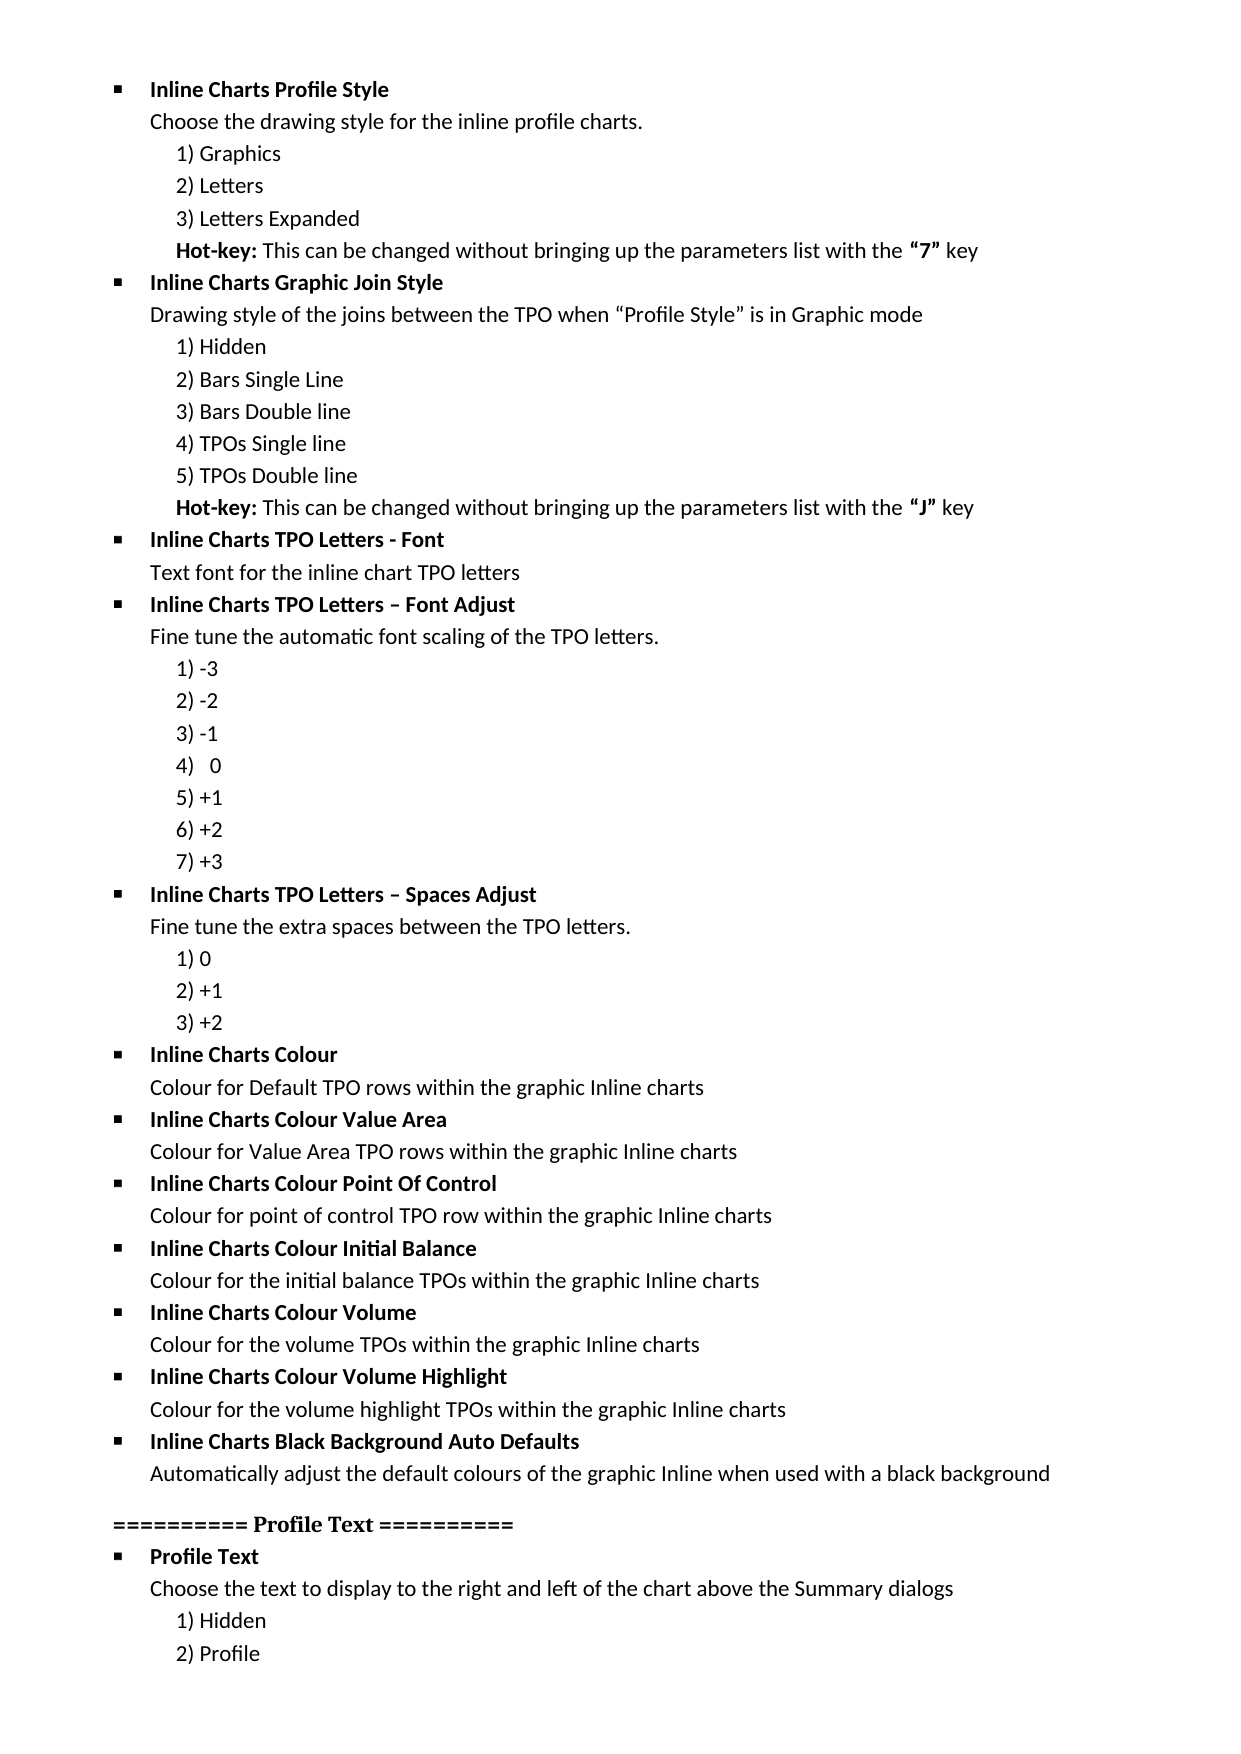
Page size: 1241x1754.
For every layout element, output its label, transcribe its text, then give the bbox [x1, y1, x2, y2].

list Inline Charts Colour Point Of Control [112, 1169, 1165, 1197]
list 1) Graphics [150, 139, 1165, 167]
list 3) Letters Expanded [150, 204, 1165, 232]
list 1) Hidden [150, 332, 1165, 361]
list Fine tune the automatic font scaling of the TPO letters. [150, 622, 1165, 650]
list Choose the drawing style for the inline profile charts. [150, 107, 1165, 135]
list Inline Charts Black Background Auto Defaults [112, 1427, 1165, 1455]
list Inline Charts TPO Letters – Font Adjust [112, 590, 1165, 618]
list Inline Charts Colour Initial Balance [112, 1234, 1165, 1262]
list Inline Charts TPO Letters – Spaces Adjust [112, 880, 1165, 908]
list 2) Bars Single Line [150, 365, 1165, 393]
list Colour for the volume highlight TPOs within the graphic Inline charts [150, 1395, 1165, 1423]
list 1) Hidden [150, 1607, 1165, 1635]
list 7) +3 [150, 847, 1165, 876]
list Colour for Default TPO rows within the graphic Inline charts [150, 1073, 1165, 1101]
list Colour for Value Area TPO rows within the graphic Inline charts [150, 1137, 1165, 1165]
list Inline Charts Colour Value Area [112, 1105, 1165, 1133]
list 5) +1 [150, 783, 1165, 811]
list 3) +2 [150, 1008, 1165, 1036]
list Hot-key: This can be changed without bringing up the parameters list with the “J” key [150, 493, 1165, 521]
list 3) Bars Double line [150, 397, 1165, 425]
list Choose the text to display to the right and left of the chart above the Summary dialogs [150, 1574, 1165, 1602]
list Colour for the initial balance TPOs within the graphic Inline charts [150, 1266, 1165, 1294]
list Inline Charts Colour [112, 1041, 1165, 1069]
list 1) 0 [150, 944, 1165, 972]
list 2) Profile [150, 1639, 1165, 1667]
list 2) Letters [150, 172, 1165, 199]
list Fine tune the extra spaces between the TPO letters. [150, 912, 1165, 940]
list 1) -3 [150, 654, 1165, 682]
list 4) TPOs Single line [150, 429, 1165, 457]
list 6) +2 [150, 815, 1165, 843]
list Inline Charts TPO Letters - Font [112, 526, 1165, 554]
list Automatically adjust the default colours of the graphic Inline when used with a black background [150, 1459, 1165, 1487]
subtitle ========== Profile Text ========== [75, 1512, 1165, 1538]
list Inline Charts Colour Volume Highlight [112, 1362, 1165, 1391]
list 4) 0 [150, 751, 1165, 779]
list Inline Charts Graphic Join Style [112, 268, 1165, 296]
list 3) -1 [150, 719, 1165, 747]
list Hot-key: This can be changed without bringing up the parameters list with the “7” key [150, 236, 1165, 264]
list 2) +1 [150, 976, 1165, 1004]
list Text font for the inline chart TPO letters [150, 558, 1165, 586]
list Drawing style of the joins between the TPO when “Profile Style” is in Graphic mode [150, 300, 1165, 328]
list 2) -2 [150, 687, 1165, 714]
list Profile Text [112, 1542, 1165, 1570]
list 5) TPOs Double line [150, 461, 1165, 489]
list Colour for point of control TPO row within the graphic Inline charts [150, 1202, 1165, 1229]
list Inline Charts Colour Volume [112, 1298, 1165, 1326]
list Inline Charts Profile Style [112, 75, 1165, 103]
list Colour for the volume TPOs within the graphic Inline charts [150, 1330, 1165, 1358]
